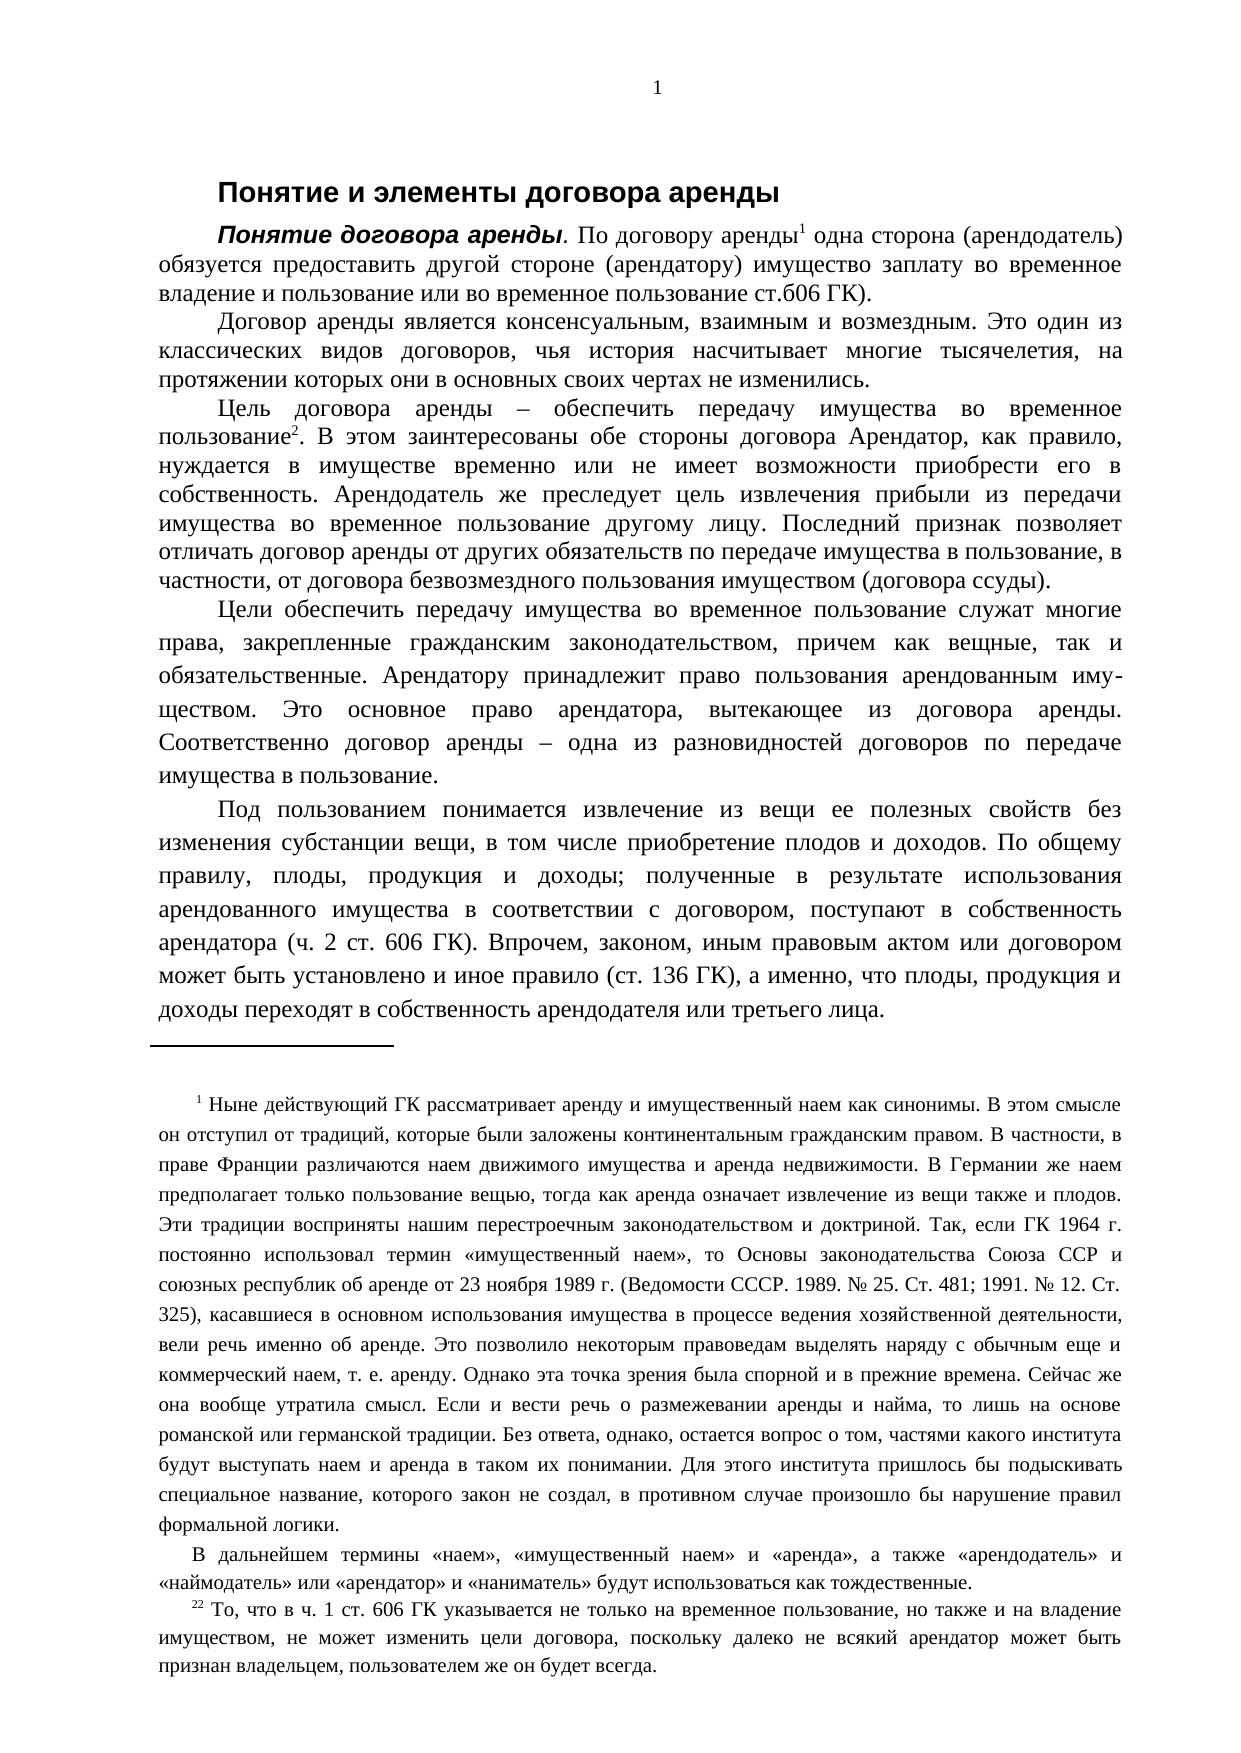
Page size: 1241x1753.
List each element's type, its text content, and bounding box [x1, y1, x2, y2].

text Понятие договора аренды. По договору аренды1 одна сторона (арендодатель) обязуется предоставить другой стороне (арендатору) имущество заплату во временное владение и пользование или во временное пользование ст.б06 ГК). [158, 220, 1123, 306]
text Договор аренды является консенсуальным, взаимным и возмездным. Это один из классических видов договоров, чья история насчитывает многие тысячелетия, на протяжении которых они в основных своих чертах не изменились. [158, 306, 1123, 393]
text Цели обеспечить передачу имущества во временное пользование служат многие права, закрепленные гражданским законодательством, причем как вещные, так и обязательственные. Арендатору принадлежит право пользования арендованным имуществом. Это основное право арендатора, вытекающее из договора аренды. Соответственно договор аренды – одна из разновидностей договоров по передаче имущества в пользование. [158, 594, 1123, 789]
text Под пользованием понимается извлечение из вещи ее полезных свойств без изменения субстанции вещи, в том числе приобретение плодов и доходов. По общему правилу, плоды, продукция и доходы; полученные в результате использования арендованного имущества в соответствии с договором, поступают в собственность арендатора (ч. 2 ст. 606 ГК). Впрочем, законом, иным правовым актом или договором может быть установлено и иное правило (ст. 136 ГК), а именно, что плоды, продукция и доходы переходят в собственность арендодателя или третьего лица. [158, 794, 1123, 1023]
subtitle Понятие и элементы договора аренды [158, 175, 1123, 208]
text Цель договора аренды – обеспечить передачу имущества во временное пользование2. В этом заинтересованы обе стороны договора Арендатор, как правило, нуждается в имуществе временно или не имеет возможности приобрести его в собственность. Арендодатель же преследует цель извлечения прибыли из передачи имущества во временное пользование другому лицу. Последний признак позволяет отличать договор аренды от других обязательств по передаче имущества в пользование, в частности, от договора безвозмездного пользования имуществом (договора ссуды). [158, 393, 1123, 594]
